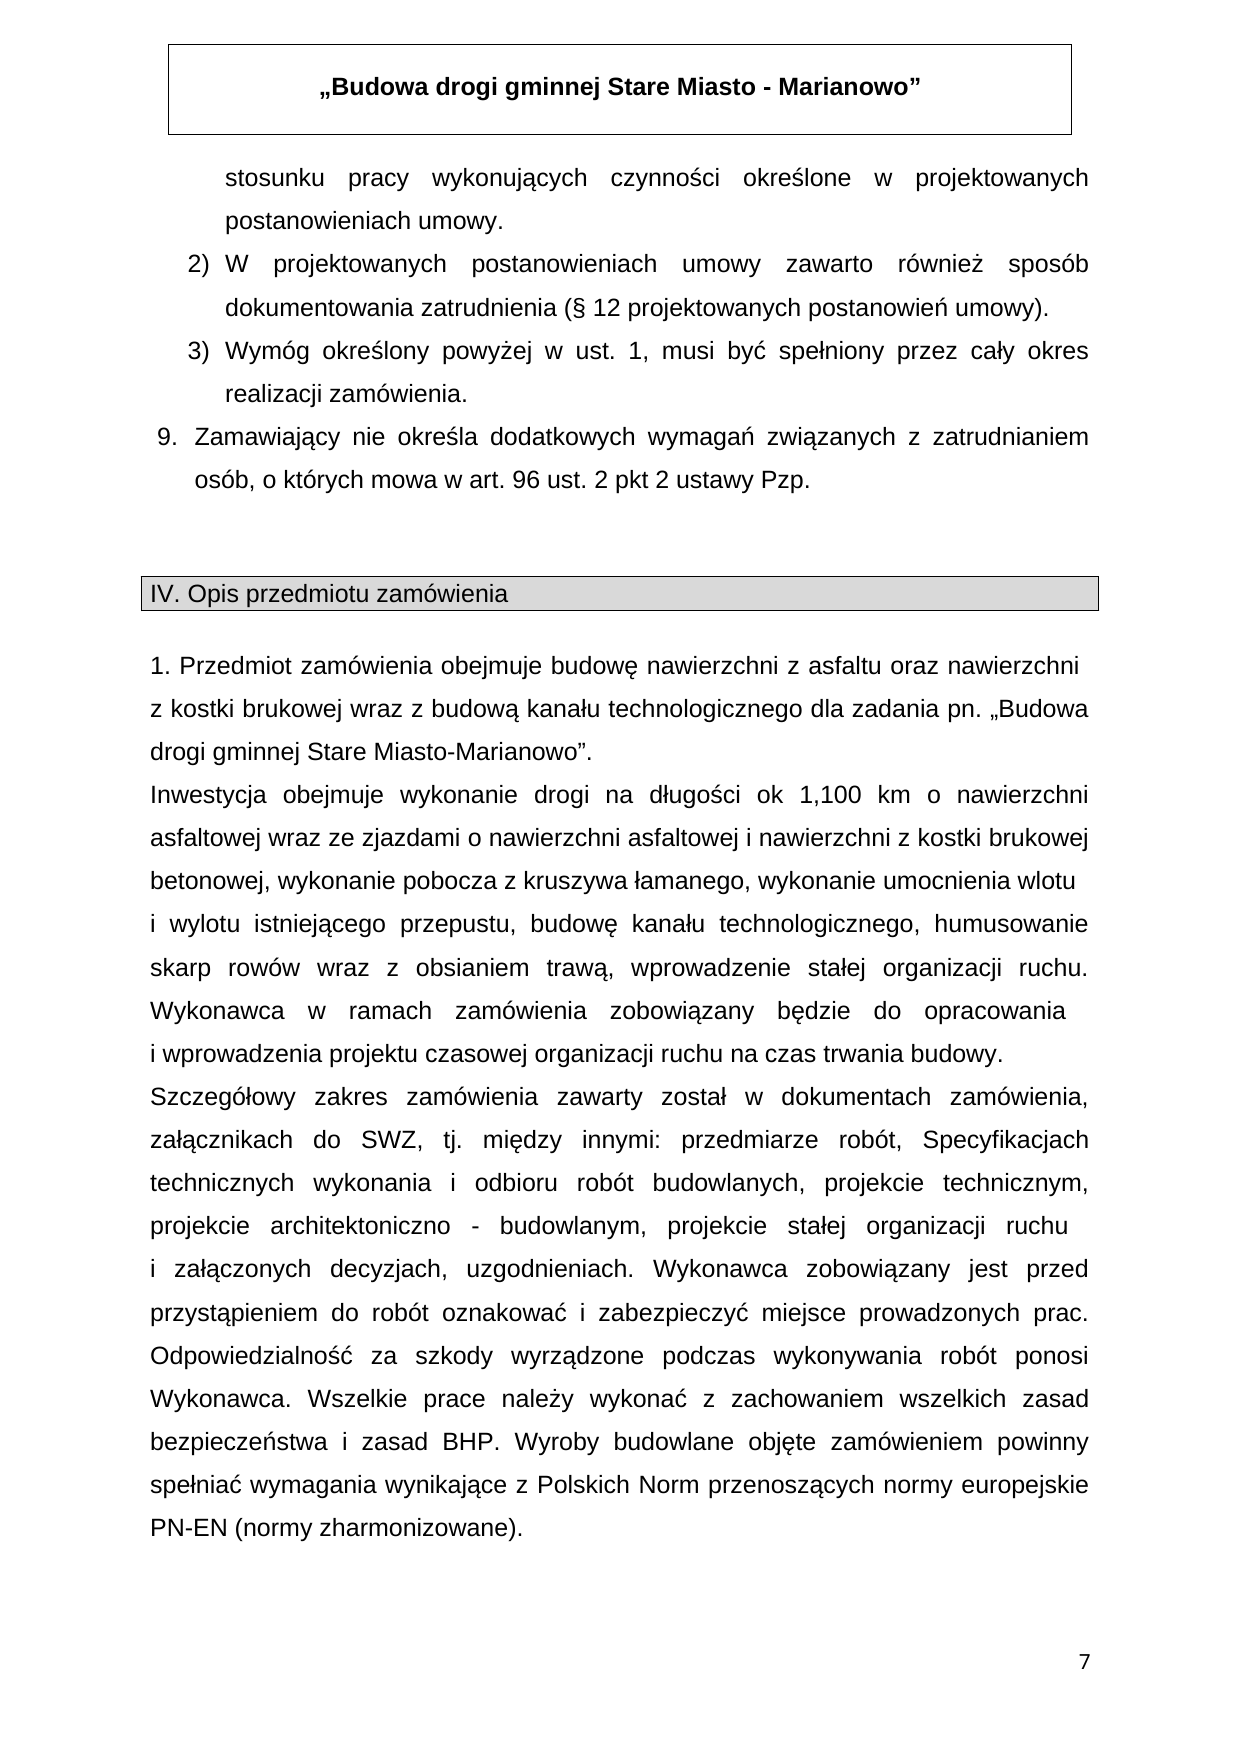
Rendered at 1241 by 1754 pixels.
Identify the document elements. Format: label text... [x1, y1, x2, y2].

text 1. Przedmiot zamówienia obejmuje budowę nawierzchni z asfaltu oraz nawierzchni z kostki brukowej wraz z budową kanału technologicznego dla zadania pn. „Budowa drogi gminnej Stare Miasto-Marianowo”. [150, 651, 1090, 766]
text Inwestycja obejmuje wykonanie drogi na długości ok 1,100 km o nawierzchni asfaltowej wraz ze zjazdami o nawierzchni asfaltowej i nawierzchni z kostki brukowej betonowej, wykonanie pobocza z kruszywa łamanego, wykonanie umocnienia wlotu [150, 780, 1090, 895]
text Szczegółowy zakres zamówienia zawarty został w dokumentach zamówienia, załącznikach do SWZ, tj. między innymi: przedmiarze robót, Specyfikacjach technicznych wykonania i odbioru robót budowlanych, projekcie technicznym, projekcie architektoniczno - budowlanym, projekcie stałej organizacji ruchu i załączonych decyzjach, uzgodnieniach. Wykonawca zobowiązany jest przed przystąpieniem do robót oznakować i zabezpieczyć miejsce prowadzonych prac. Odpowiedzialność za szkody wyrządzone podczas wykonywania robót ponosi Wykonawca. Wszelkie prace należy wykonać z zachowaniem wszelkich zasad bezpieczeństwa i zasad BHP. Wyroby budowlane objęte zamówieniem powinny spełniać wymagania wynikające z Polskich Norm przenoszących normy europejskie PN-EN (normy zharmonizowane). [150, 1082, 1090, 1542]
list W projektowanych postanowieniach umowy zawarto również sposób dokumentowania zatrudnienia (§ 12 projektowanych postanowień umowy). [187, 249, 1090, 321]
subtitle IV. Opis przedmiotu zamówienia [142, 577, 1098, 610]
text i wylotu istniejącego przepustu, budowę kanału technologicznego, humusowanie skarp rowów wraz z obsianiem trawą, wprowadzenie stałej organizacji ruchu. Wykonawca w ramach zamówienia zobowiązany będzie do opracowania i wprowadzenia projektu czasowej organizacji ruchu na czas trwania budowy. [150, 909, 1090, 1067]
list Wymóg określony powyżej w ust. 1, musi być spełniony przez cały okres realizacji zamówienia. [187, 336, 1090, 407]
list Zamawiający nie określa dodatkowych wymagań związanych z zatrudnianiem osób, o których mowa w art. 96 ust. 2 pkt 2 ustawy Pzp. [157, 422, 1090, 494]
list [187, 163, 1090, 235]
